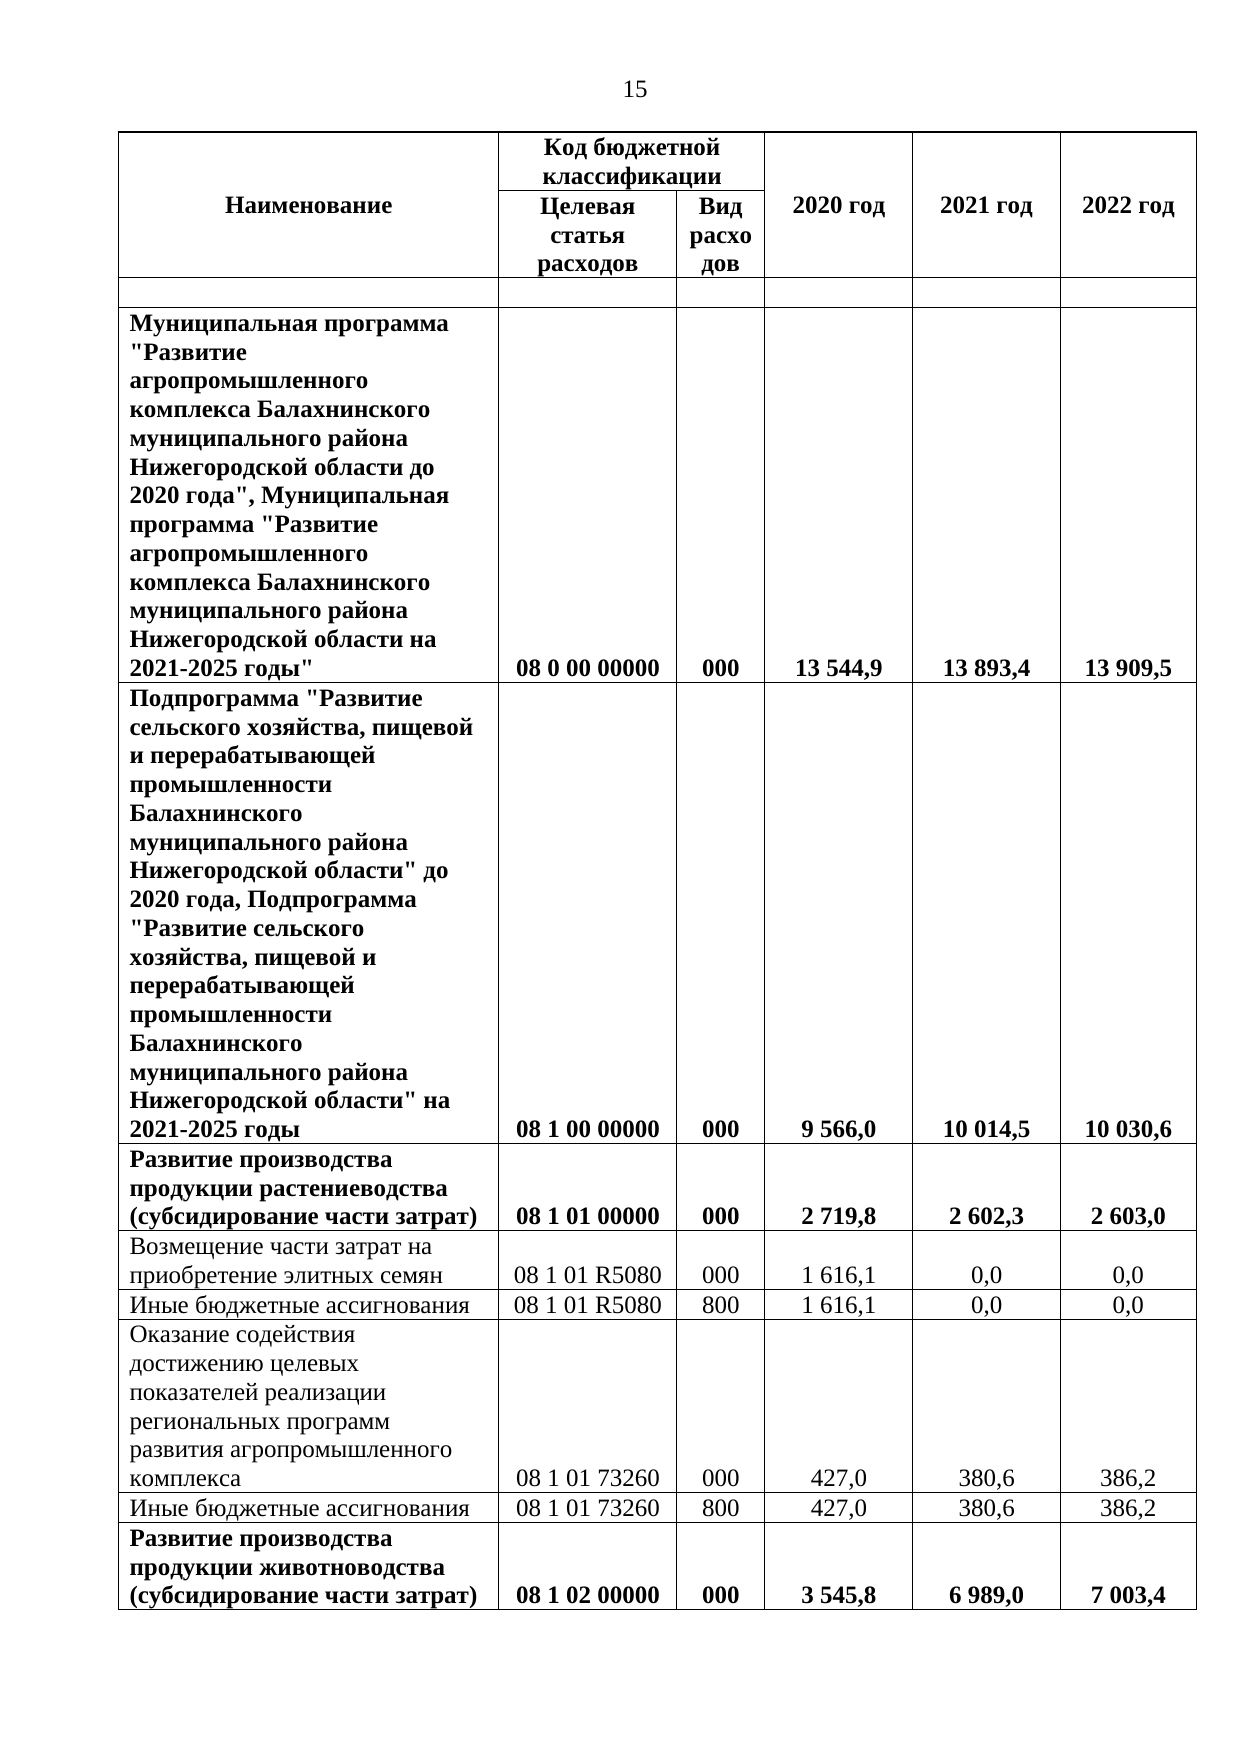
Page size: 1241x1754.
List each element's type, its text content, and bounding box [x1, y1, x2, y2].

table_cell Возмещение части затрат на приобретение элитных семян [119, 1231, 498, 1289]
table_cell [119, 278, 498, 307]
table_cell [677, 278, 764, 307]
table_cell 2 719,8 [765, 1144, 912, 1230]
table_cell [499, 278, 676, 307]
table_cell 427,0 [765, 1320, 912, 1492]
table_cell 000 [677, 1320, 764, 1492]
table_cell 6 989,0 [913, 1523, 1060, 1609]
table_cell 0,0 [1061, 1290, 1196, 1318]
table_header 2022 год [1061, 133, 1196, 277]
table_header 2020 год [765, 133, 912, 277]
table_cell 2 602,3 [913, 1144, 1060, 1230]
table_cell Иные бюджетные ассигнования [119, 1493, 498, 1522]
table_cell 13 909,5 [1061, 308, 1196, 682]
table_cell 1 616,1 [765, 1231, 912, 1289]
table_cell 08 1 02 00000 [499, 1523, 676, 1609]
table_cell 000 [677, 1231, 764, 1289]
table_cell 08 1 01 00000 [499, 1144, 676, 1230]
table_cell 08 1 01 73260 [499, 1493, 676, 1522]
table_cell 9 566,0 [765, 683, 912, 1143]
table_cell 7 003,4 [1061, 1523, 1196, 1609]
table_cell 3 545,8 [765, 1523, 912, 1609]
table_cell Оказание содействия достижению целевых показателей реализации региональных программ развития агропромышленного комплекса [119, 1320, 498, 1492]
table_cell 000 [677, 1523, 764, 1609]
table_cell 800 [677, 1493, 764, 1522]
table_cell 800 [677, 1290, 764, 1318]
table_cell Муниципальная программа "Развитие агропромышленного комплекса Балахнинского муниципального района Нижегородской области до 2020 года", Муниципальная программа "Развитие агропромышленного комплекса Балахнинского муниципального района Нижегородской области на 2021-2025 годы" [119, 308, 498, 682]
table_cell 08 1 01 R5080 [499, 1290, 676, 1318]
table_cell 000 [677, 1144, 764, 1230]
table_cell 000 [677, 308, 764, 682]
table_cell 386,2 [1061, 1493, 1196, 1522]
table_cell [1061, 278, 1196, 307]
table_cell Иные бюджетные ассигнования [119, 1290, 498, 1318]
table_cell 0,0 [1061, 1231, 1196, 1289]
table_cell 0,0 [913, 1231, 1060, 1289]
table_cell 08 0 00 00000 [499, 308, 676, 682]
table_cell 13 544,9 [765, 308, 912, 682]
table_cell 10 014,5 [913, 683, 1060, 1143]
table_cell 386,2 [1061, 1320, 1196, 1492]
table_cell 13 893,4 [913, 308, 1060, 682]
table_cell Подпрограмма "Развитие сельского хозяйства, пищевой и перерабатывающей промышленности Балахнинского муниципального района Нижегородской области" до 2020 года, Подпрограмма "Развитие сельского хозяйства, пищевой и перерабатывающей промышленности Балахнинского муниципального района Нижегородской области" на 2021-2025 годы [119, 683, 498, 1143]
table_cell 10 030,6 [1061, 683, 1196, 1143]
table_header 2021 год [913, 133, 1060, 277]
table_cell 0,0 [913, 1290, 1060, 1318]
table_cell Развитие производства продукции растениеводства (субсидирование части затрат) [119, 1144, 498, 1230]
table_cell 000 [677, 683, 764, 1143]
table_cell 08 1 01 R5080 [499, 1231, 676, 1289]
table_header Наименование [119, 133, 498, 277]
table_cell Развитие производства продукции животноводства (субсидирование части затрат) [119, 1523, 498, 1609]
table_cell 380,6 [913, 1320, 1060, 1492]
table_cell 380,6 [913, 1493, 1060, 1522]
table_cell [765, 278, 912, 307]
table_cell 08 1 00 00000 [499, 683, 676, 1143]
table_cell 1 616,1 [765, 1290, 912, 1318]
table_cell [913, 278, 1060, 307]
table_cell Целевая статья расходов [499, 191, 676, 277]
table_cell 2 603,0 [1061, 1144, 1196, 1230]
table_cell 08 1 01 73260 [499, 1320, 676, 1492]
table_header Код бюджетной классификации [499, 133, 764, 190]
table_cell 427,0 [765, 1493, 912, 1522]
table_cell Вид расхо дов [677, 191, 764, 277]
